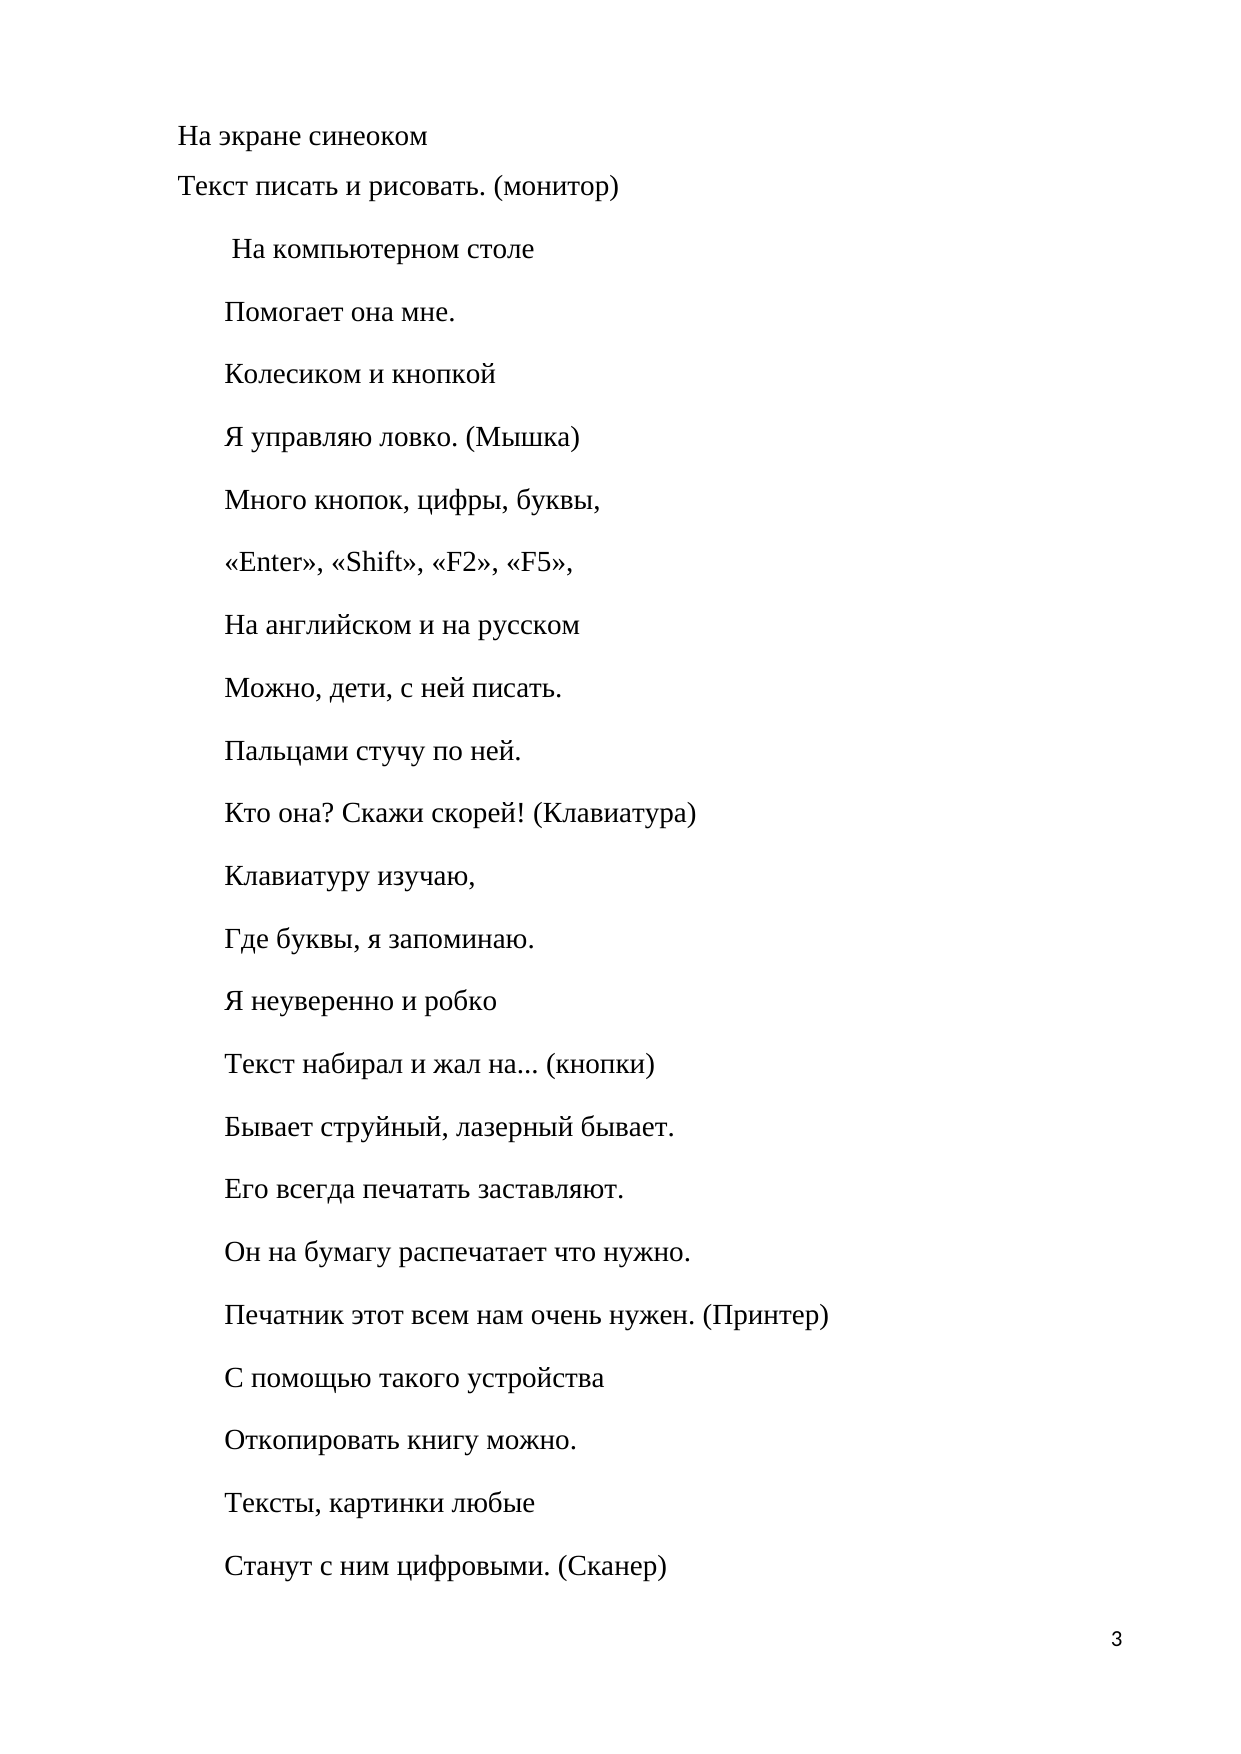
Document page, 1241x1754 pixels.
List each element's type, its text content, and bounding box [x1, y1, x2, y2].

text Можно, дети, с ней писать. [177, 670, 1122, 703]
text Помогает она мне. [177, 294, 1122, 327]
text На английском и на русском [177, 607, 1122, 641]
text Печатник этот всем нам очень нужен. (Принтер) [177, 1297, 1122, 1331]
text С помощью такого устройства [177, 1360, 1122, 1393]
text Откопировать книгу можно. [177, 1422, 1122, 1456]
text На экране синеоком [177, 118, 1122, 152]
text Бывает струйный, лазерный бывает. [177, 1109, 1122, 1142]
text Кто она? Скажи скорей! (Клавиатура) [177, 795, 1122, 829]
text Его всегда печатать заставляют. [177, 1172, 1122, 1205]
text Станут с ним цифровыми. (Сканер) [177, 1548, 1122, 1581]
text Тексты, картинки любые [177, 1485, 1122, 1519]
text Он на бумагу распечатает что нужно. [177, 1234, 1122, 1268]
text Текст набирал и жал на... (кнопки) [177, 1046, 1122, 1080]
text Клавиатуру изучаю, [177, 858, 1122, 892]
text На компьютерном столе [177, 231, 1122, 264]
text Текст писать и рисовать. (монитор) [177, 168, 1122, 202]
text Колесиком и кнопкой [177, 356, 1122, 390]
text Много кнопок, цифры, буквы, [177, 482, 1122, 515]
text «Enter», «Shift», «F2», «F5», [177, 544, 1122, 578]
text Я управляю ловко. (Мышка) [177, 419, 1122, 453]
text Я неуверенно и робко [177, 983, 1122, 1017]
text Где буквы, я запоминаю. [177, 921, 1122, 954]
text Пальцами стучу по ней. [177, 733, 1122, 766]
